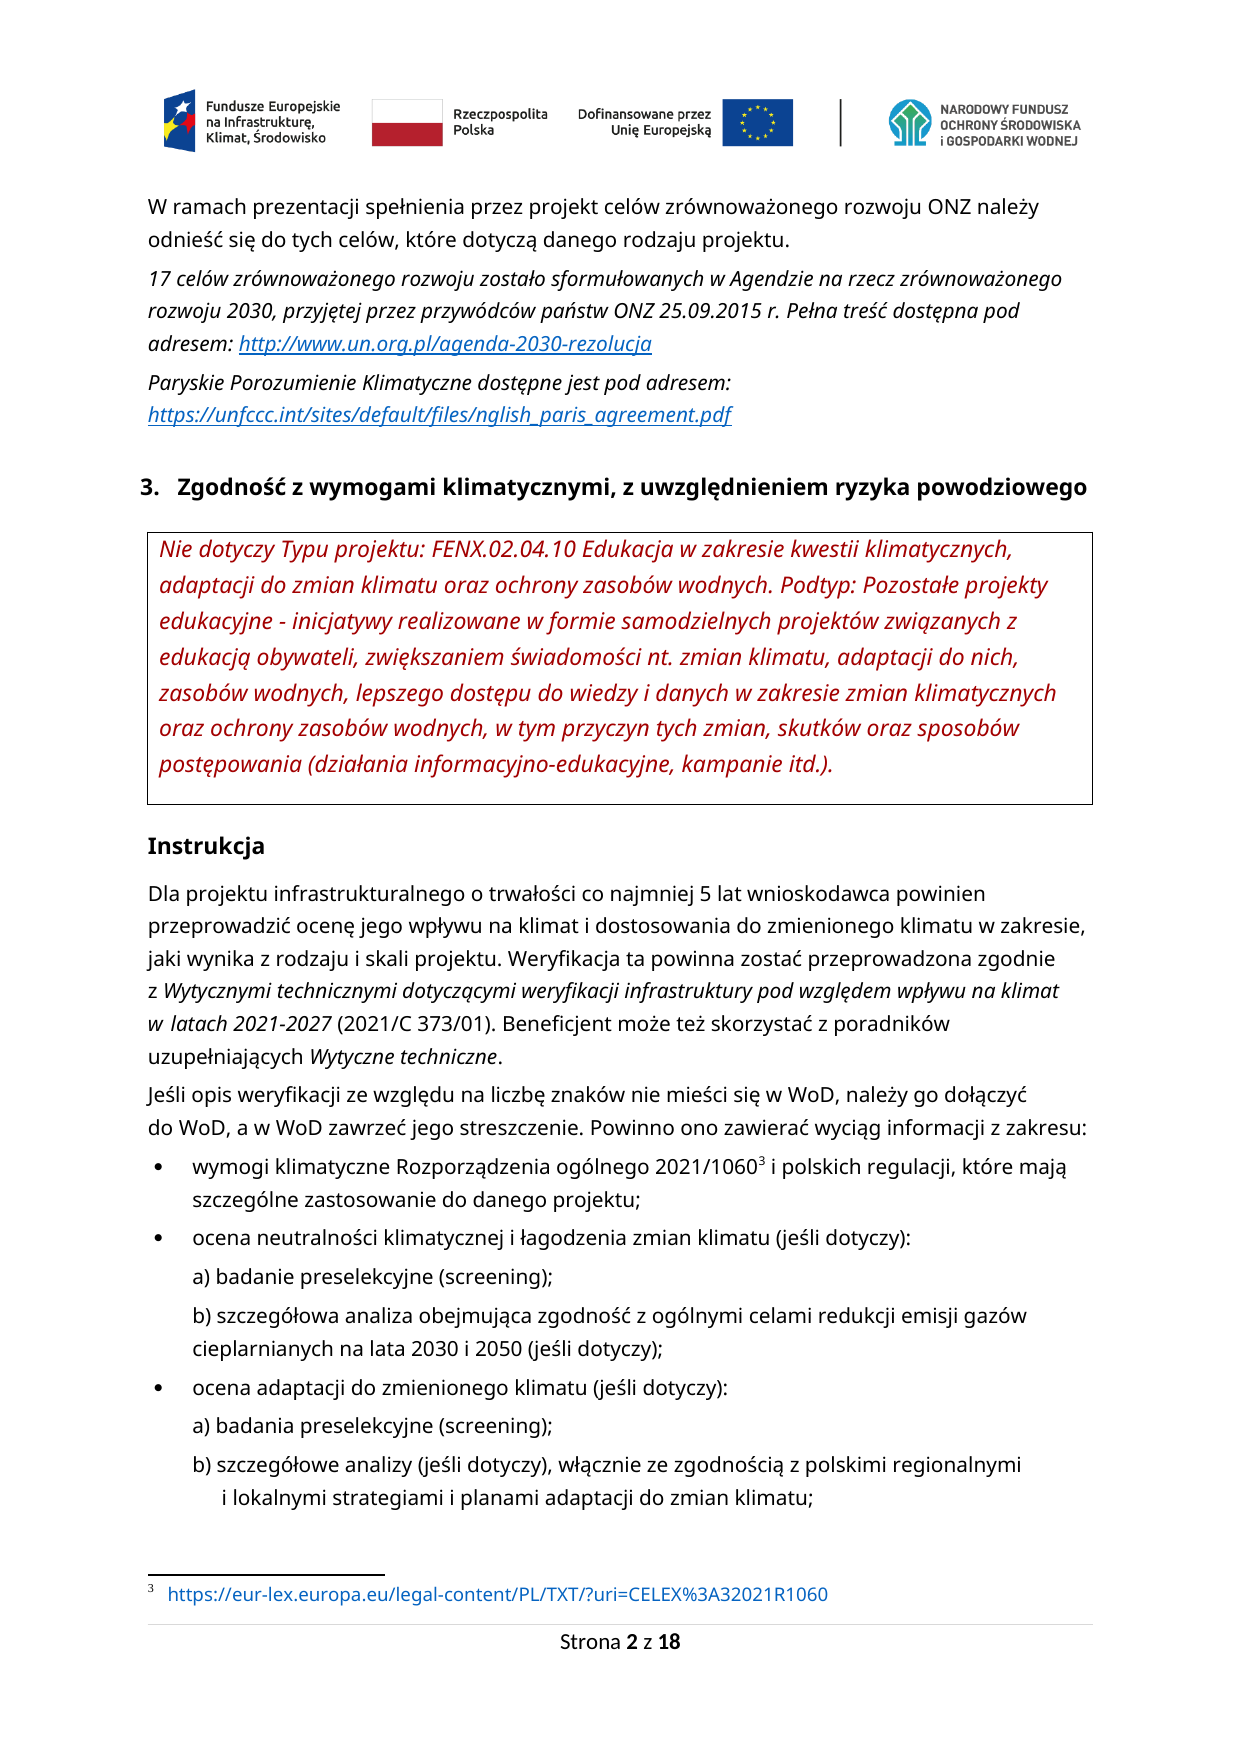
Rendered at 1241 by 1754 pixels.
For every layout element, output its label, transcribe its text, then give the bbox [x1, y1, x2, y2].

list ocena adaptacji do zmienionego klimatu (jeśli dotyczy): [154, 1373, 1093, 1401]
table_header Nie dotyczy Typu projektu: FENX.02.04.10 Edukacja w zakresie kwestii klimatycznych, adaptacji do zmian klimatu oraz ochrony zasobów wodnych. Podtyp: Pozostałe projekty edukacyjne - inicjatywy realizowane w formie samodzielnych projektów związanych z edukacją obywateli, zwiększaniem świadomości nt. zmian klimatu, adaptacji do nich, zasobów wodnych, lepszego dostępu do wiedzy i danych w zakresie zmian klimatycznych oraz ochrony zasobów wodnych, w tym przyczyn tych zmian, skutków oraz sposobów postępowania (działania informacyjno-edukacyjne, kampanie itd.). [148, 533, 1092, 804]
text a) badania preselekcyjne (screening); [148, 1412, 1093, 1440]
text Dla projektu infrastrukturalnego o trwałości co najmniej 5 lat wnioskodawca powinien przeprowadzić ocenę jego wpływu na klimat i dostosowania do zmienionego klimatu w zakresie, jaki wynika z rodzaju i skali projektu. Weryfikacja ta powinna zostać przeprowadzona zgodnie z Wytycznymi technicznymi dotyczącymi weryfikacji infrastruktury pod względem wpływu na klimat w latach 2021-2027 (2021/C 373/01). Beneficjent może też skorzystać z poradników uzupełniających Wytyczne techniczne. [148, 879, 1093, 1070]
text Jeśli opis weryfikacji ze względu na liczbę znaków nie mieści się w WoD, należy go dołączyć do WoD, a w WoD zawrzeć jego streszczenie. Powinno ono zawierać wyciąg informacji z zakresu: [148, 1081, 1093, 1142]
text W ramach prezentacji spełnienia przez projekt celów zrównoważonego rozwoju ONZ należy odnieść się do tych celów, które dotyczą danego rodzaju projektu. [148, 192, 1093, 253]
text a) badanie preselekcyjne (screening); [192, 1262, 1093, 1291]
text Paryskie Porozumienie Klimatyczne dostępne jest pod adresem: https://unfccc.int/sites/default/files/nglish_paris_agreement.pdf [148, 368, 1093, 429]
text Instrukcja [148, 830, 1093, 862]
list wymogi klimatyczne Rozporządzenia ogólnego 2021/1060 i polskich regulacji, które mają szczególne zastosowanie do danego projektu; [154, 1152, 1093, 1213]
text 17 celów zrównoważonego rozwoju zostało sformułowanych w Agendzie na rzecz zrównoważonego rozwoju 2030, przyjętej przez przywódców państw ONZ 25.09.2015 r. Pełna treść dostępna pod adresem: http://www.un.org.pl/agenda-2030-rezolucja [148, 264, 1093, 358]
text b) szczegółowe analizy (jeśli dotyczy), włącznie ze zgodnością z polskimi regionalnymi i lokalnymi strategiami i planami adaptacji do zmian klimatu; [192, 1450, 1093, 1511]
list Zgodność z wymogami klimatycznymi, z uwzględnieniem ryzyka powodziowego [140, 471, 1093, 502]
picture [147, 73, 1093, 168]
list ocena neutralności klimatycznej i łagodzenia zmian klimatu (jeśli dotyczy): [154, 1223, 1093, 1252]
text b) szczegółowa analiza obejmująca zgodność z ogólnymi celami redukcji emisji gazów cieplarnianych na lata 2030 i 2050 (jeśli dotyczy); [192, 1301, 1093, 1362]
